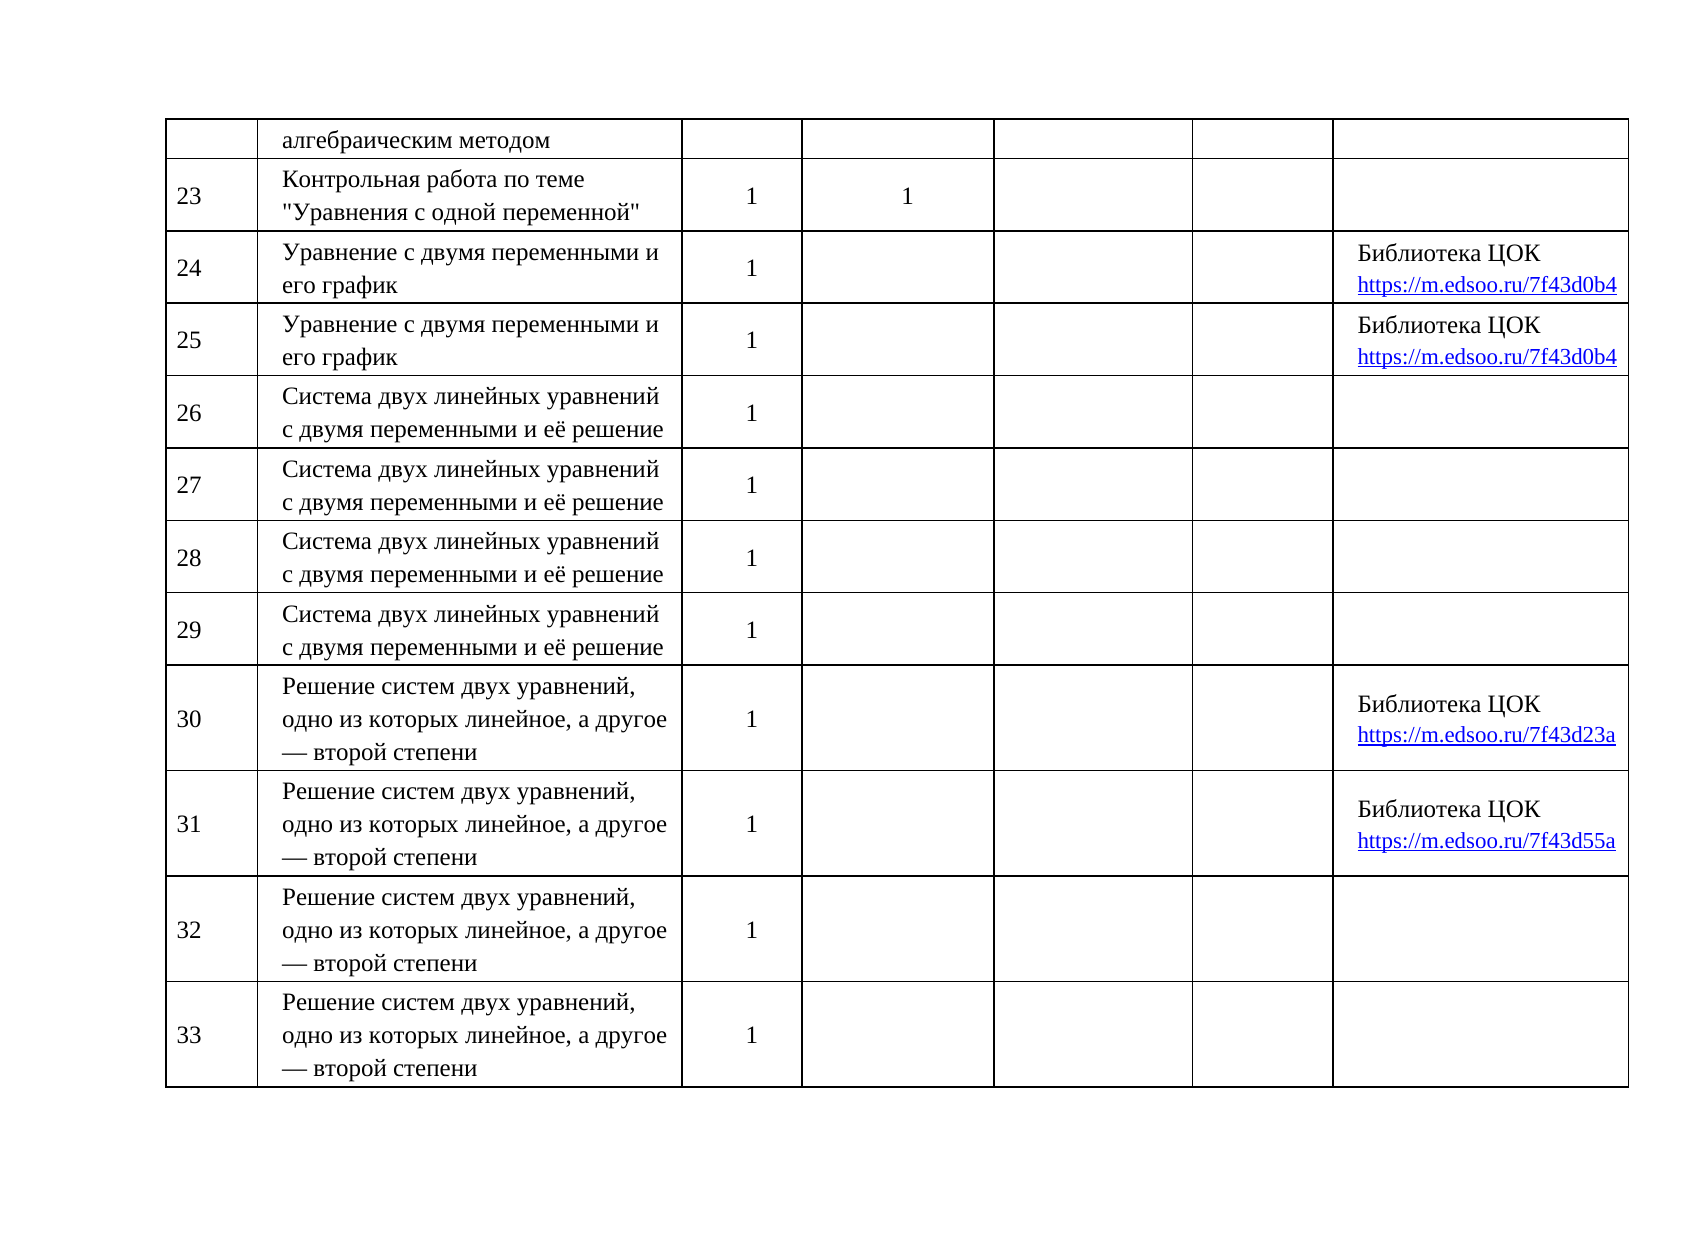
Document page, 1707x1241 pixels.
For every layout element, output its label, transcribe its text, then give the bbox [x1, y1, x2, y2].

table_cell 1 [683, 521, 801, 592]
table_cell [995, 521, 1192, 592]
table_cell 22 [167, 120, 257, 157]
table_cell [803, 120, 993, 157]
table_cell [1193, 593, 1332, 664]
table_cell 26 [167, 376, 257, 447]
table_cell Библиотека ЦОК https://m.edsoo.ru/7f43d23a [1334, 666, 1628, 770]
table_cell [1334, 449, 1628, 519]
table_cell [1334, 593, 1628, 664]
table_cell 25 [167, 304, 257, 375]
table_cell 1 [683, 666, 801, 770]
table_cell [995, 376, 1192, 447]
table_cell [1193, 771, 1332, 875]
table_cell [1193, 304, 1332, 375]
table_cell 33 [167, 982, 257, 1086]
table_cell 1 [683, 232, 801, 302]
table_cell Библиотека ЦОК https://m.edsoo.ru/7f43d0b4 [1334, 232, 1628, 302]
table_cell [803, 521, 993, 592]
table_cell [1193, 376, 1332, 447]
table_cell Решение систем двух уравнений, одно из которых линейное, а другое — второй степени [258, 877, 681, 981]
table_cell 1 [683, 120, 801, 157]
table_cell [995, 877, 1192, 981]
table_cell [1193, 666, 1332, 770]
table_cell 28 [167, 521, 257, 592]
table_cell 31 [167, 771, 257, 875]
table_cell [995, 593, 1192, 664]
table_cell [803, 376, 993, 447]
table_cell 30 [167, 666, 257, 770]
table_cell [1334, 982, 1628, 1086]
table_cell [995, 982, 1192, 1086]
table_cell [995, 666, 1192, 770]
table_cell Решение систем двух уравнений, одно из которых линейное, а другое — второй степени [258, 666, 681, 770]
table_cell 1 [683, 376, 801, 447]
table_cell 32 [167, 877, 257, 981]
table_cell Система двух линейных уравнений с двумя переменными и её решение [258, 449, 681, 519]
table_cell [803, 449, 993, 519]
table_cell [803, 982, 993, 1086]
table_cell Система двух линейных уравнений с двумя переменными и её решение [258, 521, 681, 592]
table_cell 1 [683, 593, 801, 664]
table_cell Решение систем двух уравнений, одно из которых линейное, а другое — второй степени [258, 982, 681, 1086]
table_cell [1193, 120, 1332, 157]
table_cell [1193, 232, 1332, 302]
table_cell [1193, 159, 1332, 230]
table_cell [995, 304, 1192, 375]
table_cell [1334, 376, 1628, 447]
table_cell Контрольная работа по теме "Уравнения с одной переменной" [258, 159, 681, 230]
table_cell [1193, 521, 1332, 592]
table_cell [803, 666, 993, 770]
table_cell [258, 120, 681, 157]
table_cell Уравнение с двумя переменными и его график [258, 304, 681, 375]
table_cell [1193, 877, 1332, 981]
table_cell [803, 232, 993, 302]
table_cell Библиотека ЦОК https://m.edsoo.ru/7f43d55a [1334, 771, 1628, 875]
table_cell Решение систем двух уравнений, одно из которых линейное, а другое — второй степени [258, 771, 681, 875]
table_cell [1193, 449, 1332, 519]
table_cell 1 [683, 304, 801, 375]
table_cell 29 [167, 593, 257, 664]
table_cell 1 [683, 877, 801, 981]
table_cell Система двух линейных уравнений с двумя переменными и её решение [258, 593, 681, 664]
table_cell [995, 771, 1192, 875]
table_cell [803, 304, 993, 375]
table_cell 27 [167, 449, 257, 519]
table_cell [1334, 159, 1628, 230]
table_cell [803, 593, 993, 664]
table_cell [803, 877, 993, 981]
table_cell [995, 449, 1192, 519]
table_cell [1334, 877, 1628, 981]
table_cell 1 [803, 159, 993, 230]
table_cell 1 [683, 159, 801, 230]
table_cell [1193, 982, 1332, 1086]
table_cell Уравнение с двумя переменными и его график [258, 232, 681, 302]
table_cell [995, 120, 1192, 157]
table_cell [1334, 521, 1628, 592]
table_cell Система двух линейных уравнений с двумя переменными и её решение [258, 376, 681, 447]
table_cell [803, 771, 993, 875]
table_cell 24 [167, 232, 257, 302]
table_cell [995, 232, 1192, 302]
table_cell 1 [683, 982, 801, 1086]
table_cell 23 [167, 159, 257, 230]
table_cell [995, 159, 1192, 230]
table_cell 1 [683, 449, 801, 519]
table_cell Библиотека ЦОК https://m.edsoo.ru/7f43d0b4 [1334, 304, 1628, 375]
table_cell 1 [683, 771, 801, 875]
table_cell [1334, 120, 1628, 157]
